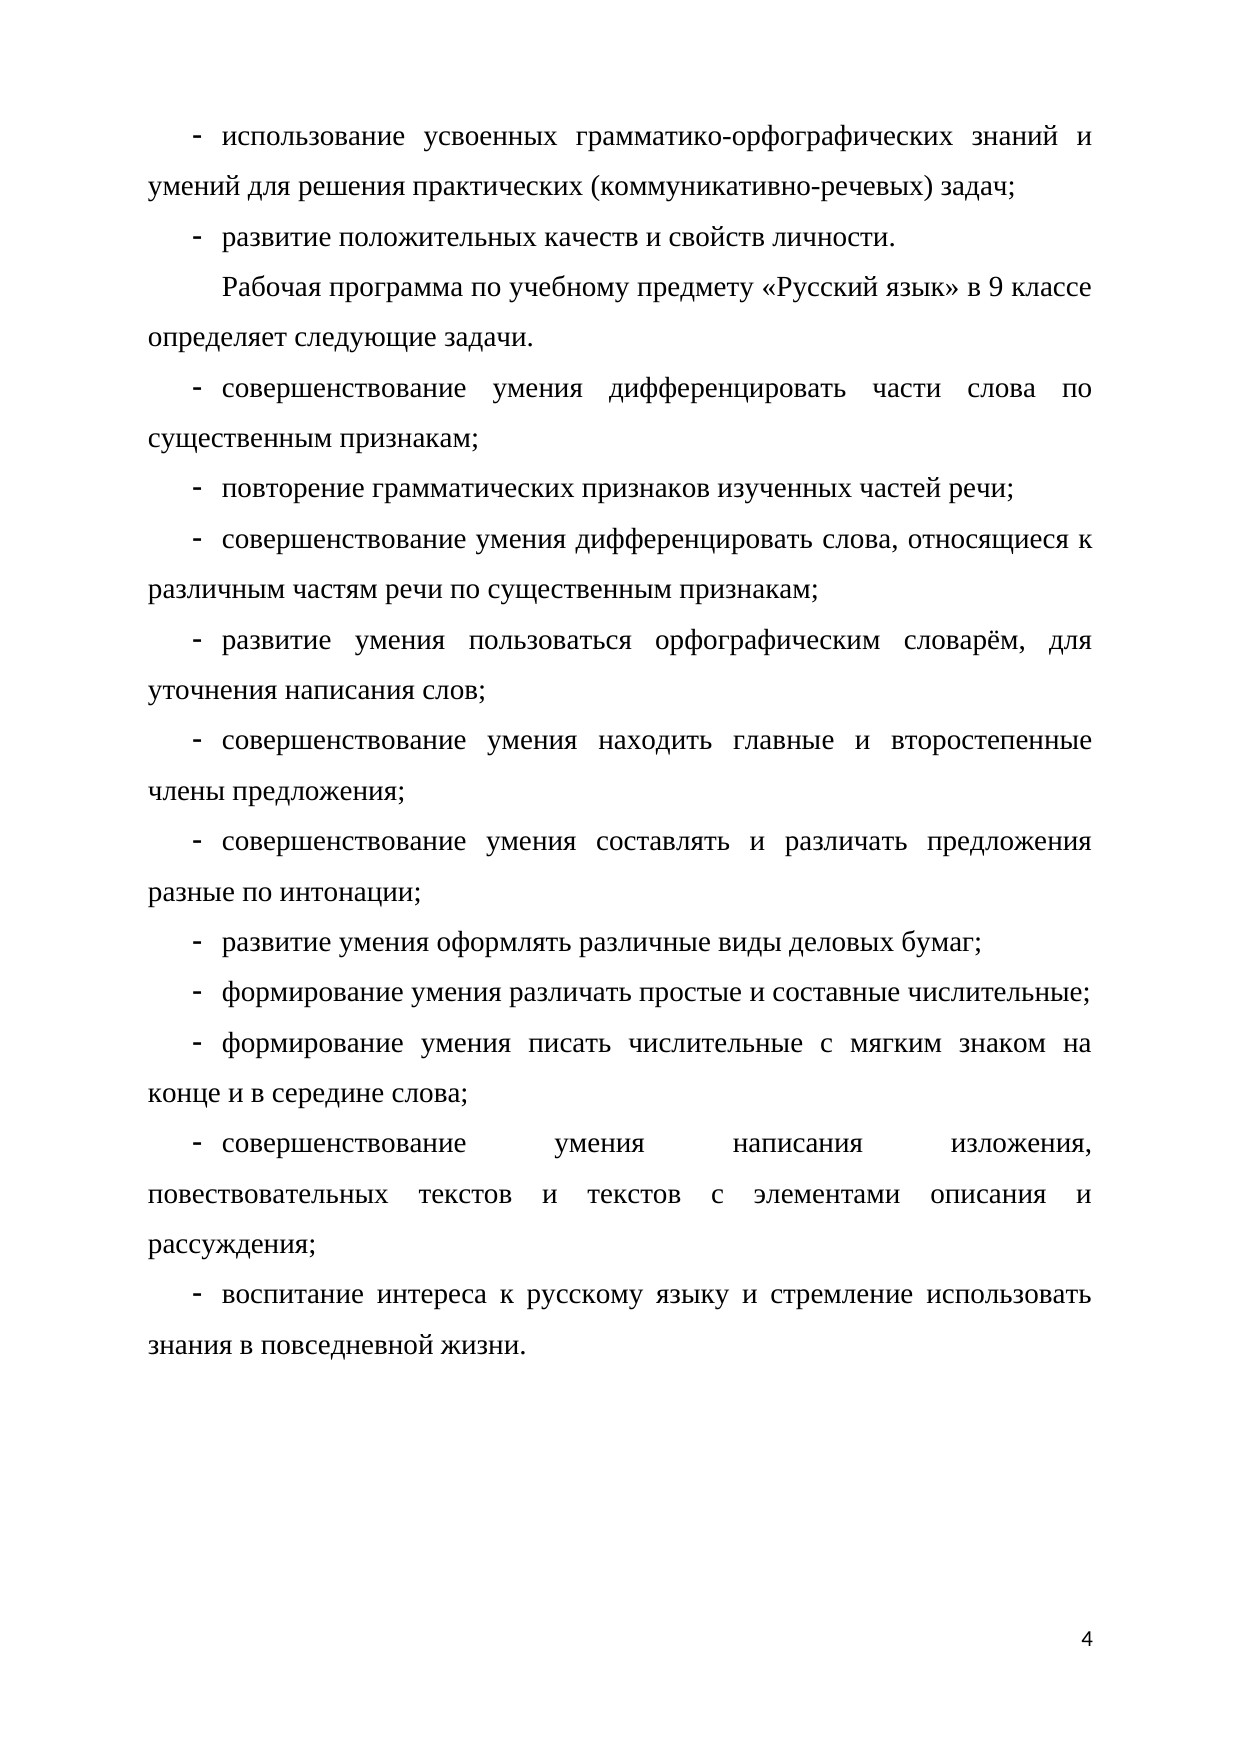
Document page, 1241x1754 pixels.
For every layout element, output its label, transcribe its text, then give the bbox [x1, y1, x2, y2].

list совершенствование умения дифференцировать части слова по существенным признакам; [148, 370, 1092, 454]
text Рабочая программа по учебному предмету «Русский язык» в 9 классе определяет следующие задачи. [148, 269, 1092, 353]
list совершенствование умения составлять и различать предложения разные по интонации; [148, 823, 1092, 907]
list развитие умения пользоваться орфографическим словарём, для уточнения написания слов; [148, 622, 1092, 706]
list использование усвоенных грамматико-орфографических знаний и умений для решения практических (коммуникативно-речевых) задач; [148, 118, 1092, 202]
list формирование умения писать числительные с мягким знаком на конце и в середине слова; [148, 1025, 1092, 1109]
list воспитание интереса к русскому языку и стремление использовать знания в повседневной жизни. [148, 1277, 1092, 1361]
list совершенствование умения дифференцировать слова, относящиеся к различным частям речи по существенным признакам; [148, 521, 1092, 605]
list совершенствование умения написания изложения, повествовательных текстов и текстов с элементами описания и рассуждения; [148, 1126, 1092, 1260]
list развитие положительных качеств и свойств личности. [148, 219, 1092, 252]
list повторение грамматических признаков изученных частей речи; [148, 471, 1092, 504]
list формирование умения различать простые и составные числительные; [148, 974, 1092, 1008]
list развитие умения оформлять различные виды деловых бумаг; [148, 924, 1092, 958]
list совершенствование умения находить главные и второстепенные члены предложения; [148, 722, 1092, 806]
